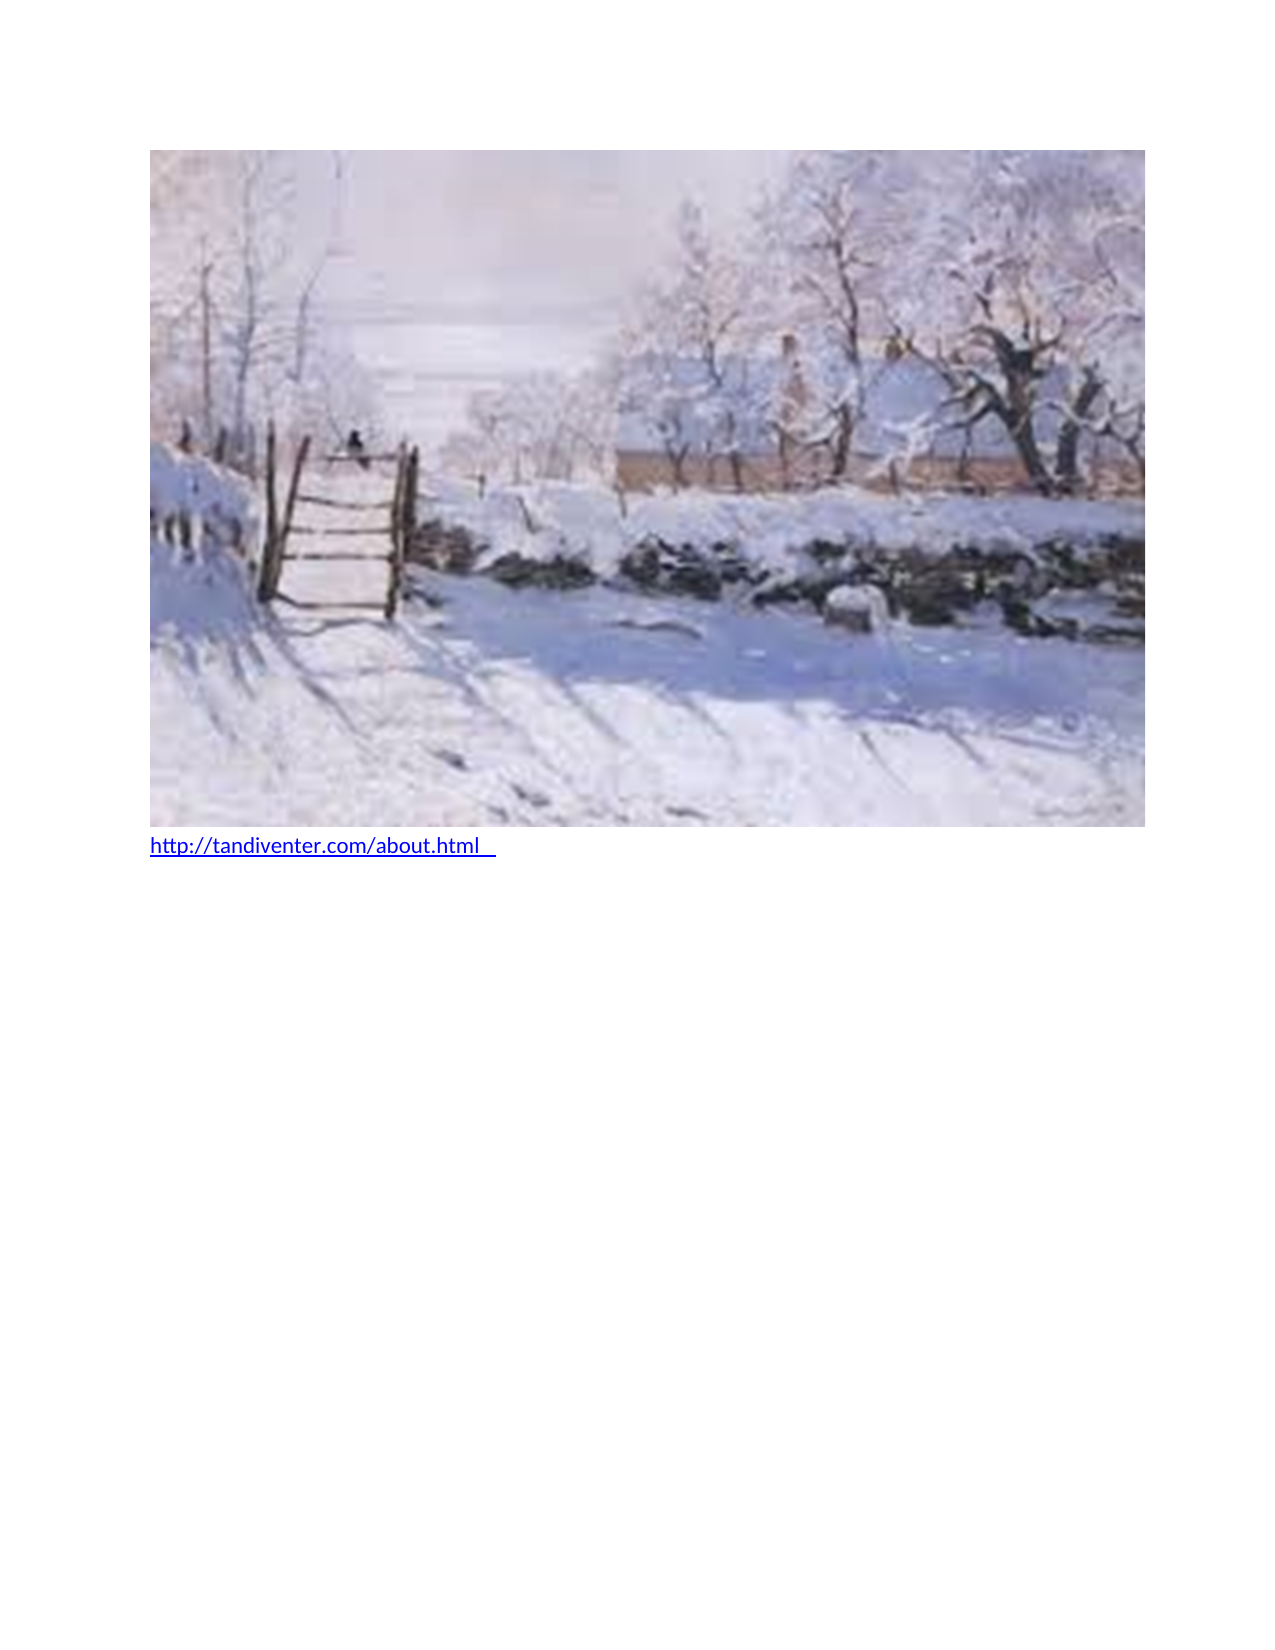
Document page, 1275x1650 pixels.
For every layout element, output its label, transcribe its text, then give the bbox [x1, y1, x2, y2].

text http://tandiventer.com/about.html [150, 827, 1125, 859]
picture [150, 150, 1146, 827]
